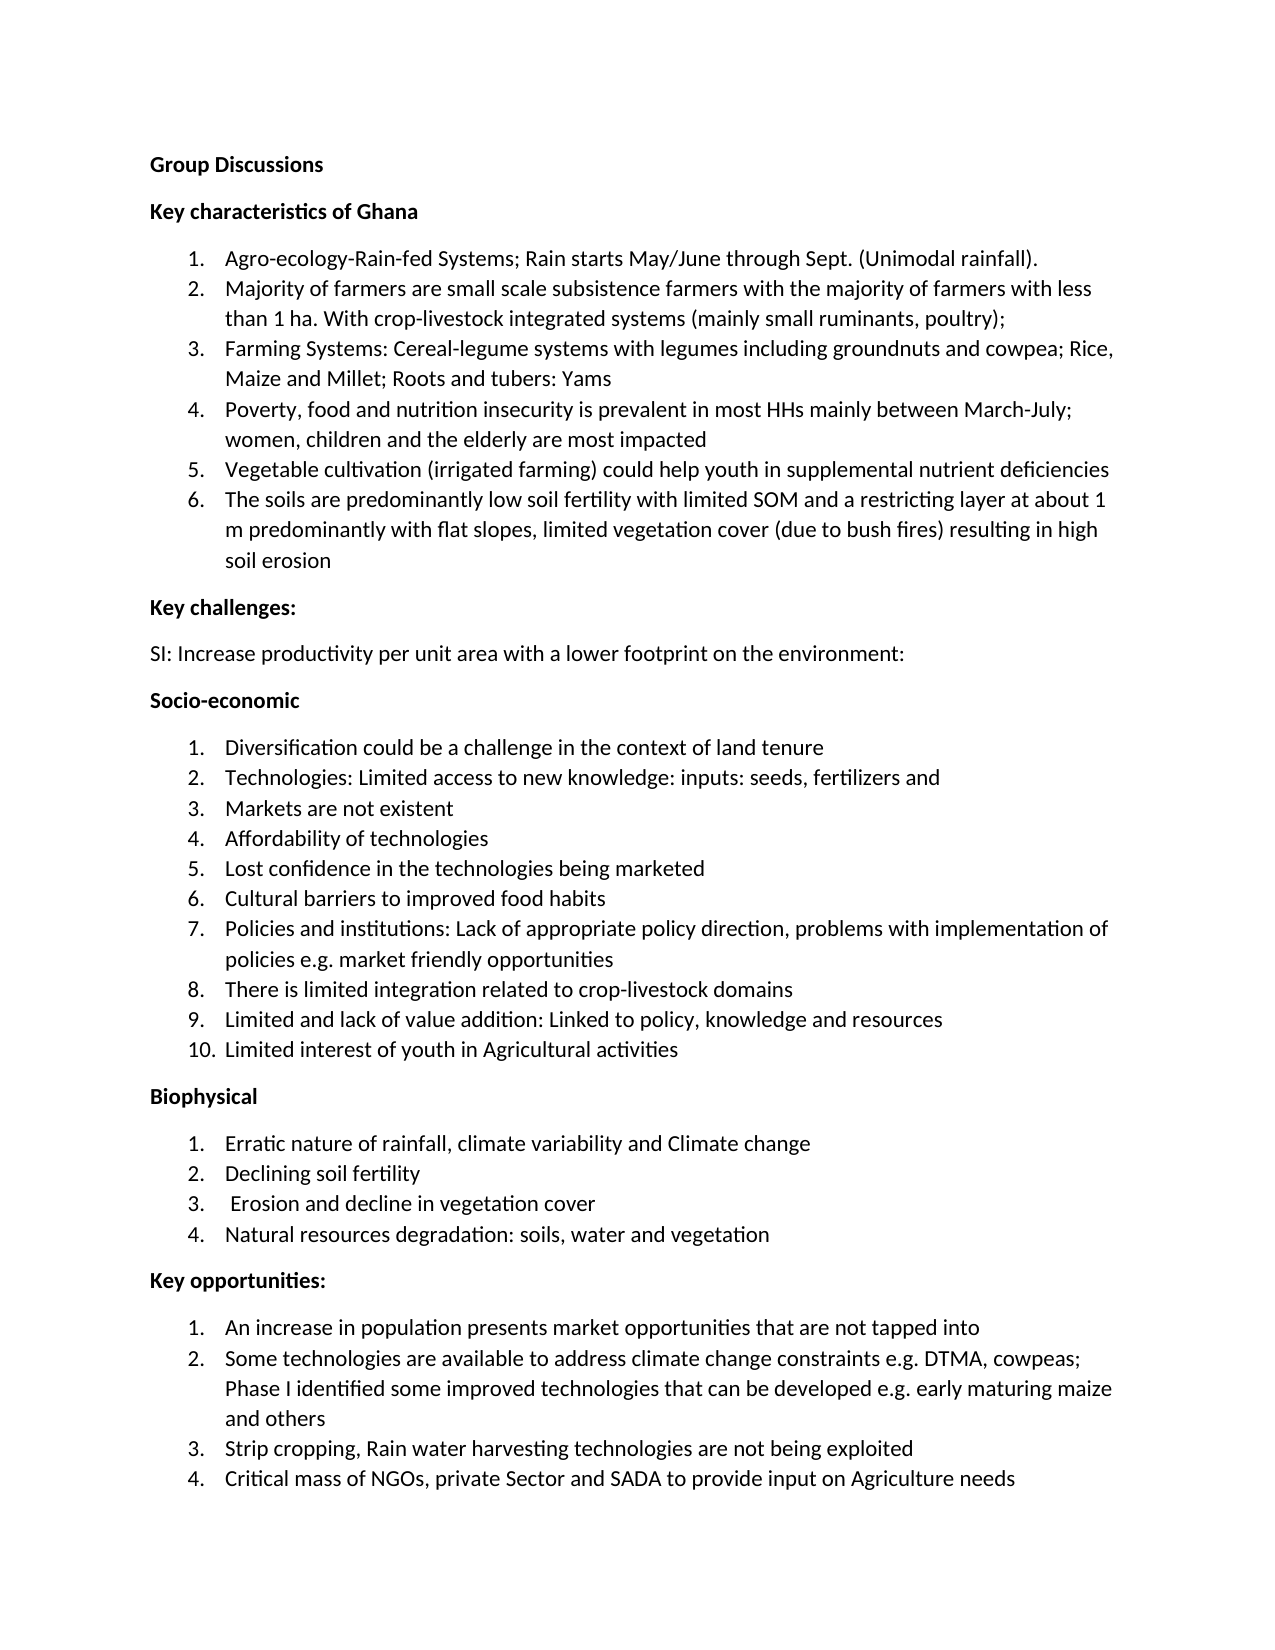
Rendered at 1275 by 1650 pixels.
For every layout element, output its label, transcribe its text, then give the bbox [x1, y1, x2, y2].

text SI: Increase productivity per unit area with a lower footprint on the environment: [150, 639, 1125, 668]
list Diversification could be a challenge in the context of land tenure [187, 733, 1125, 761]
list Agro-ecology-Rain-fed Systems; Rain starts May/June through Sept. (Unimodal rainfall). [187, 244, 1125, 272]
list Some technologies are available to address climate change constraints e.g. DTMA, cowpeas; Phase I identified some improved technologies that can be developed e.g. early maturing maize and others [187, 1344, 1125, 1432]
list Limited interest of youth in Agricultural activities [187, 1035, 1125, 1063]
list Cultural barriers to improved food habits [187, 884, 1125, 912]
list Natural resources degradation: soils, water and vegetation [187, 1220, 1125, 1248]
list The soils are predominantly low soil fertility with limited SOM and a restricting layer at about 1 m predominantly with flat slopes, limited vegetation cover (due to bush fires) resulting in high soil erosion [187, 485, 1125, 574]
list Vegetable cultivation (irrigated farming) could help youth in supplemental nutrient deficiencies [187, 455, 1125, 483]
list Erratic nature of rainfall, climate variability and Climate change [187, 1129, 1125, 1157]
list Limited and lack of value addition: Linked to policy, knowledge and resources [187, 1005, 1125, 1033]
list Lost confidence in the technologies being marketed [187, 854, 1125, 882]
list There is limited integration related to crop-livestock domains [187, 975, 1125, 1003]
text Key challenges: [150, 593, 1125, 621]
list An increase in population presents market opportunities that are not tapped into [187, 1313, 1125, 1342]
list Technologies: Limited access to new knowledge: inputs: seeds, fertilizers and [187, 763, 1125, 792]
list Poverty, food and nutrition insecurity is prevalent in most HHs mainly between March-July; women, children and the elderly are most impacted [187, 395, 1125, 453]
list Majority of farmers are small scale subsistence farmers with the majority of farmers with less than 1 ha. With crop-livestock integrated systems (mainly small ruminants, poultry); [187, 274, 1125, 332]
text Group Discussions [150, 150, 1125, 178]
text Biophysical [150, 1082, 1125, 1110]
text Key opportunities: [150, 1267, 1125, 1295]
list Markets are not existent [187, 794, 1125, 822]
list Erosion and decline in vegetation cover [187, 1189, 1125, 1218]
list Affordability of technologies [187, 824, 1125, 852]
list Strip cropping, Rain water harvesting technologies are not being exploited [187, 1434, 1125, 1462]
list Declining soil fertility [187, 1159, 1125, 1187]
text Key characteristics of Ghana [150, 197, 1125, 225]
list Policies and institutions: Lack of appropriate policy direction, problems with implementation of policies e.g. market friendly opportunities [187, 914, 1125, 973]
list Critical mass of NGOs, private Sector and SADA to provide input on Agriculture needs [187, 1464, 1125, 1493]
text Socio-economic [150, 686, 1125, 714]
list Farming Systems: Cereal-legume systems with legumes including groundnuts and cowpea; Rice, Maize and Millet; Roots and tubers: Yams [187, 334, 1125, 393]
